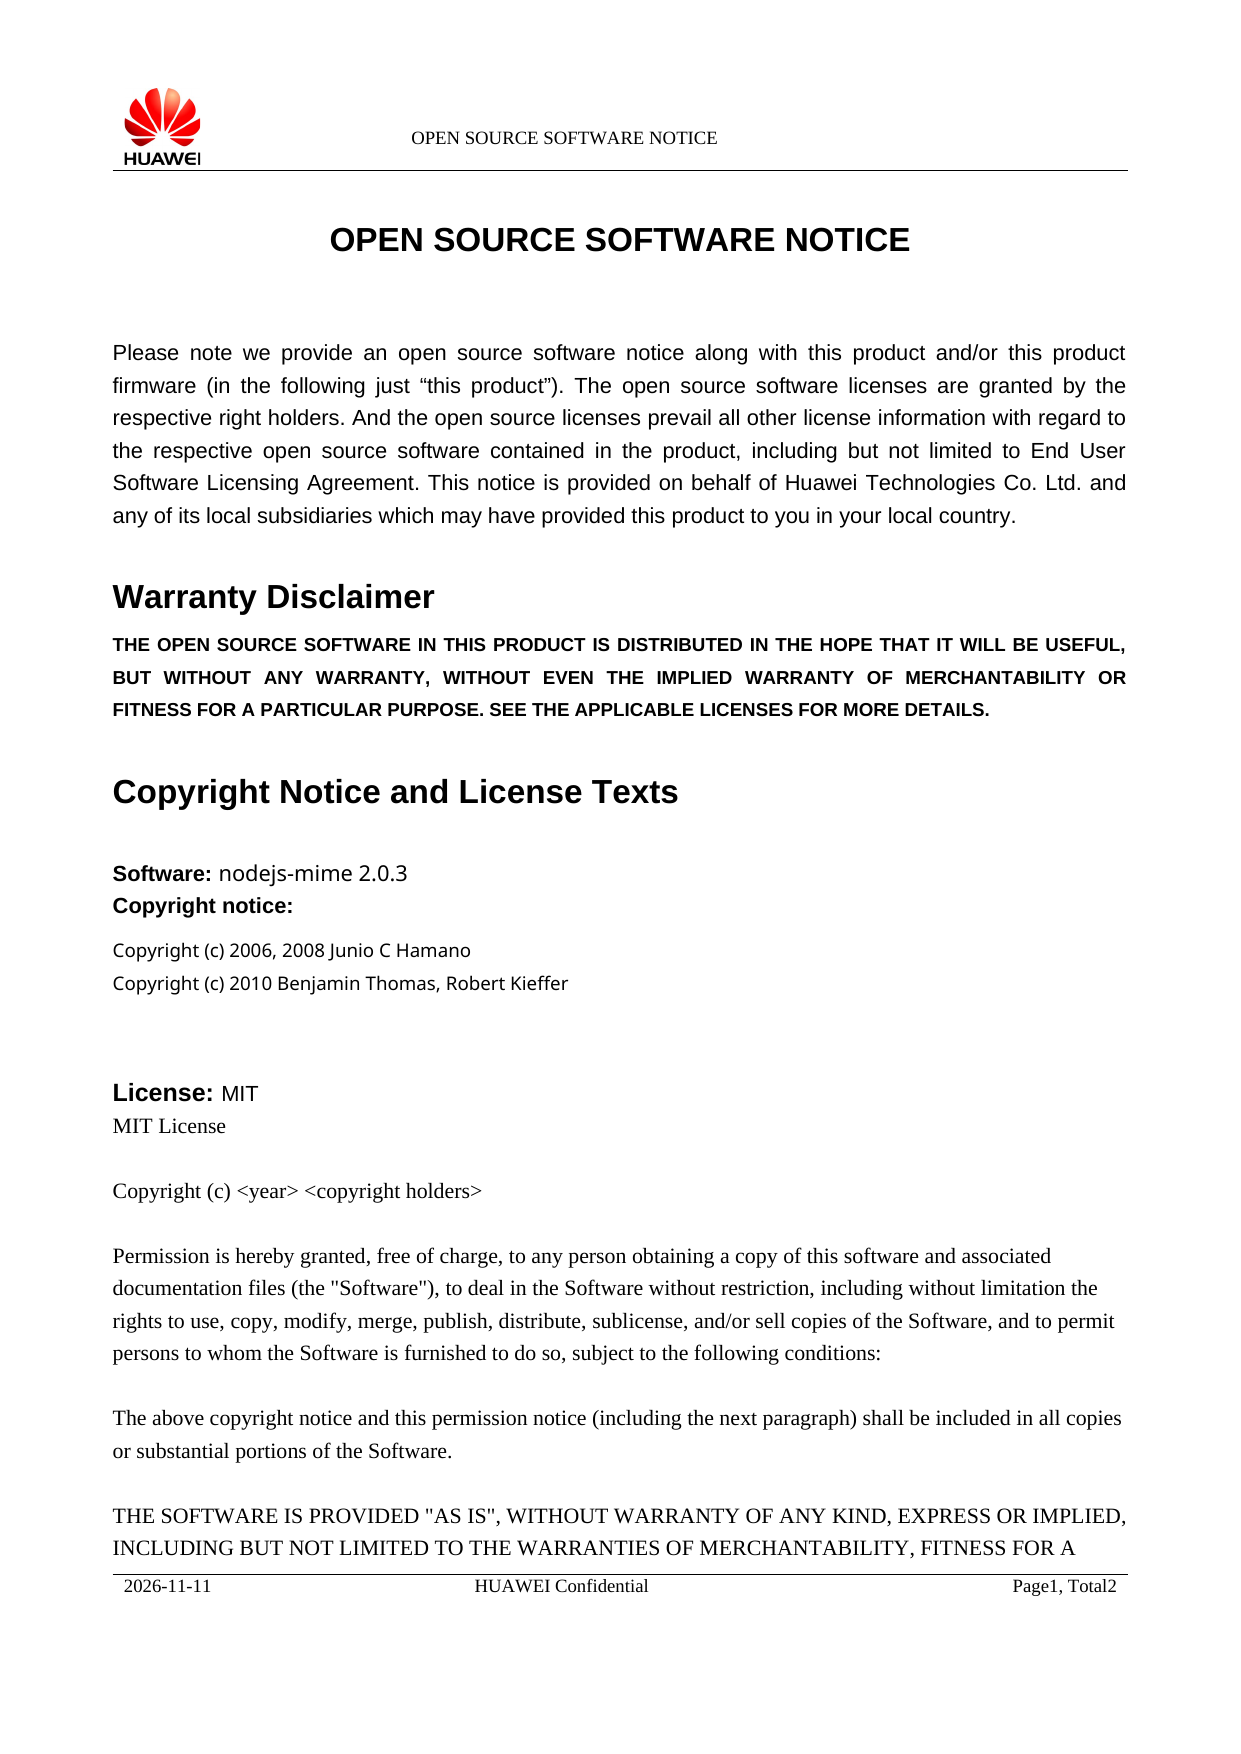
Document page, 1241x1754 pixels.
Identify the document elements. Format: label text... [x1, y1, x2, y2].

text The open source software in this product is distributed in the hope that it will be useful, but WITHOUT ANY WARRANTY, without even the implied warranty of MERCHANTABILITY or FITNESS FOR A PARTICULAR PURPOSE. See the applicable licenses for more details. [112, 629, 1128, 726]
text Copyright (c) 2010 Benjamin Thomas, Robert Kieffer [112, 966, 1128, 999]
text Copyright notice: [112, 889, 1128, 921]
text Copyright Notice and License Texts [112, 759, 1128, 824]
picture [124, 88, 201, 165]
text Warranty Disclaimer [112, 564, 1128, 629]
text OPEN SOURCE SOFTWARE NOTICE [112, 206, 1128, 271]
text Copyright (c) 2006, 2008 Junio C Hamano [112, 934, 1128, 966]
title Software: nodejs-mime 2.0.3 [112, 856, 1128, 889]
text License: MIT [112, 1077, 1128, 1109]
text Please note we provide an open source software notice along with this product and/or this product firmware (in the following just “this product”). The open source software licenses are granted by the respective right holders. And the open source licenses prevail all other license information with regard to the respective open source software contained in the product, including but not limited to End User Software Licensing Agreement. This notice is provided on behalf of Huawei Technologies Co. Ltd. and any of its local subsidiaries which may have provided this product to you in your local country. [112, 336, 1128, 531]
